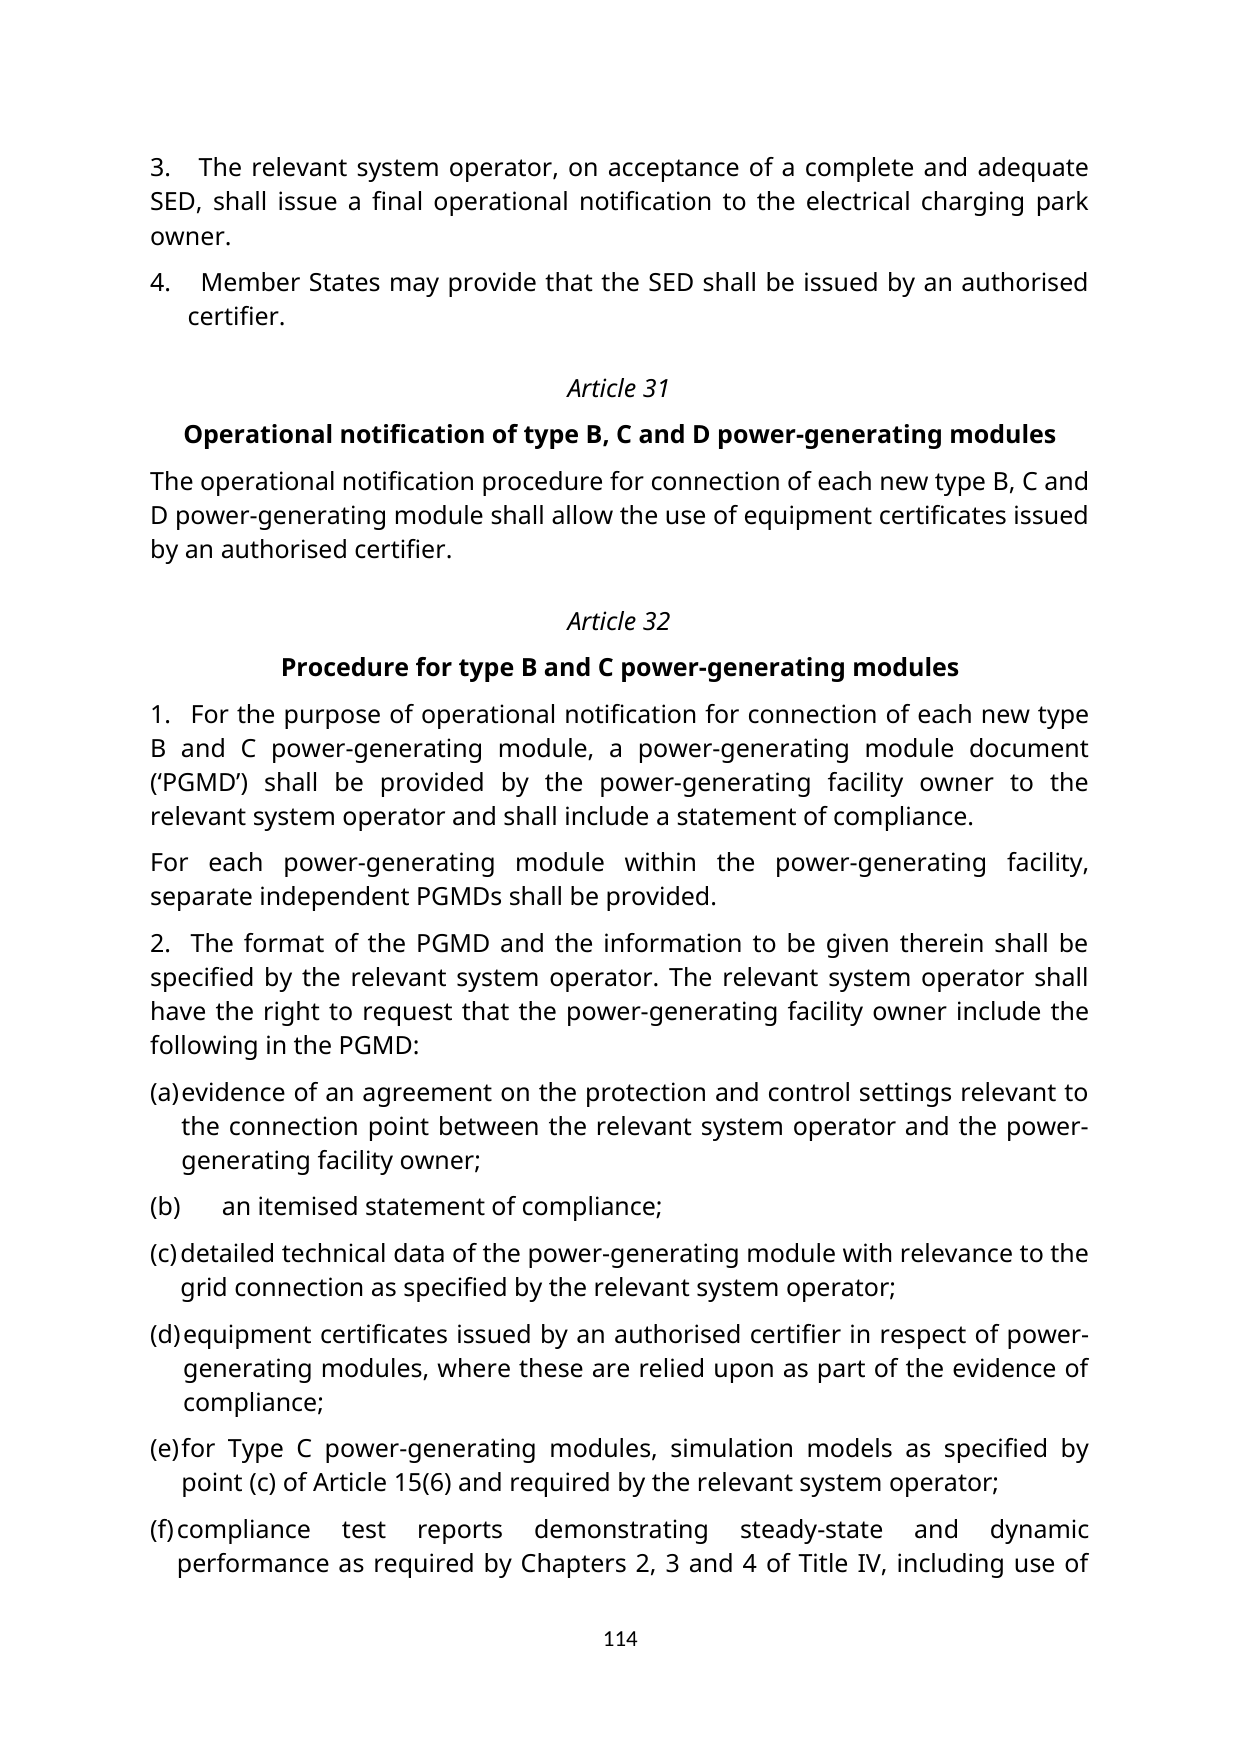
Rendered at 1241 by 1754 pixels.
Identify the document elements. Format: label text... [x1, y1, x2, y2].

subtitle Article 31 [150, 370, 1090, 404]
text 2. The format of the PGMD and the information to be given therein shall be specified by the relevant system operator. The relevant system operator shall have the right to request that the power-generating facility owner include the following in the PGMD: [150, 926, 1090, 1062]
table_header equipment certificates issued by an authorised certifier in respect of power-generating modules, where these are relied upon as part of the evidence of compliance; [183, 1304, 1090, 1418]
table_header (a) [150, 1062, 181, 1177]
text Procedure for type B and C power-generating modules [150, 650, 1090, 684]
table_header for Type C power-generating modules, simulation models as specified by point (c) of Article 15(6) and required by the relevant system operator; [181, 1419, 1090, 1499]
text 1. For the purpose of operational notification for connection of each new type B and C power-generating module, a power-generating module document (‘PGMD’) shall be provided by the power-generating facility owner to the relevant system operator and shall include a statement of compliance. [150, 696, 1090, 832]
table_header an itemised statement of compliance; [222, 1177, 1090, 1223]
text For each power-generating module within the power-generating facility, separate independent PGMDs shall be provided. [150, 845, 1090, 913]
table_header (d) [150, 1304, 183, 1418]
table_header detailed technical data of the power-generating module with relevance to the grid connection as specified by the relevant system operator; [180, 1223, 1090, 1304]
text 3. The relevant system operator, on acceptance of a complete and adequate SED, shall issue a final operational notification to the electrical charging park owner. [150, 150, 1090, 252]
list Member States may provide that the SED shall be issued by an authorised certifier. [150, 265, 1090, 333]
table_header (c) [150, 1223, 180, 1304]
table_header (f) [150, 1499, 177, 1580]
table_header evidence of an agreement on the protection and control settings relevant to the connection point between the relevant system operator and the power-generating facility owner; [181, 1062, 1090, 1177]
subtitle Article 32 [150, 603, 1090, 637]
text Operational notification of type B, C and D power-generating modules [150, 417, 1090, 451]
table_header (e) [150, 1419, 181, 1499]
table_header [177, 1499, 1090, 1580]
text The operational notification procedure for connection of each new type B, C and D power-generating module shall allow the use of equipment certificates issued by an authorised certifier. [150, 463, 1090, 566]
table_header (b) [150, 1177, 222, 1223]
